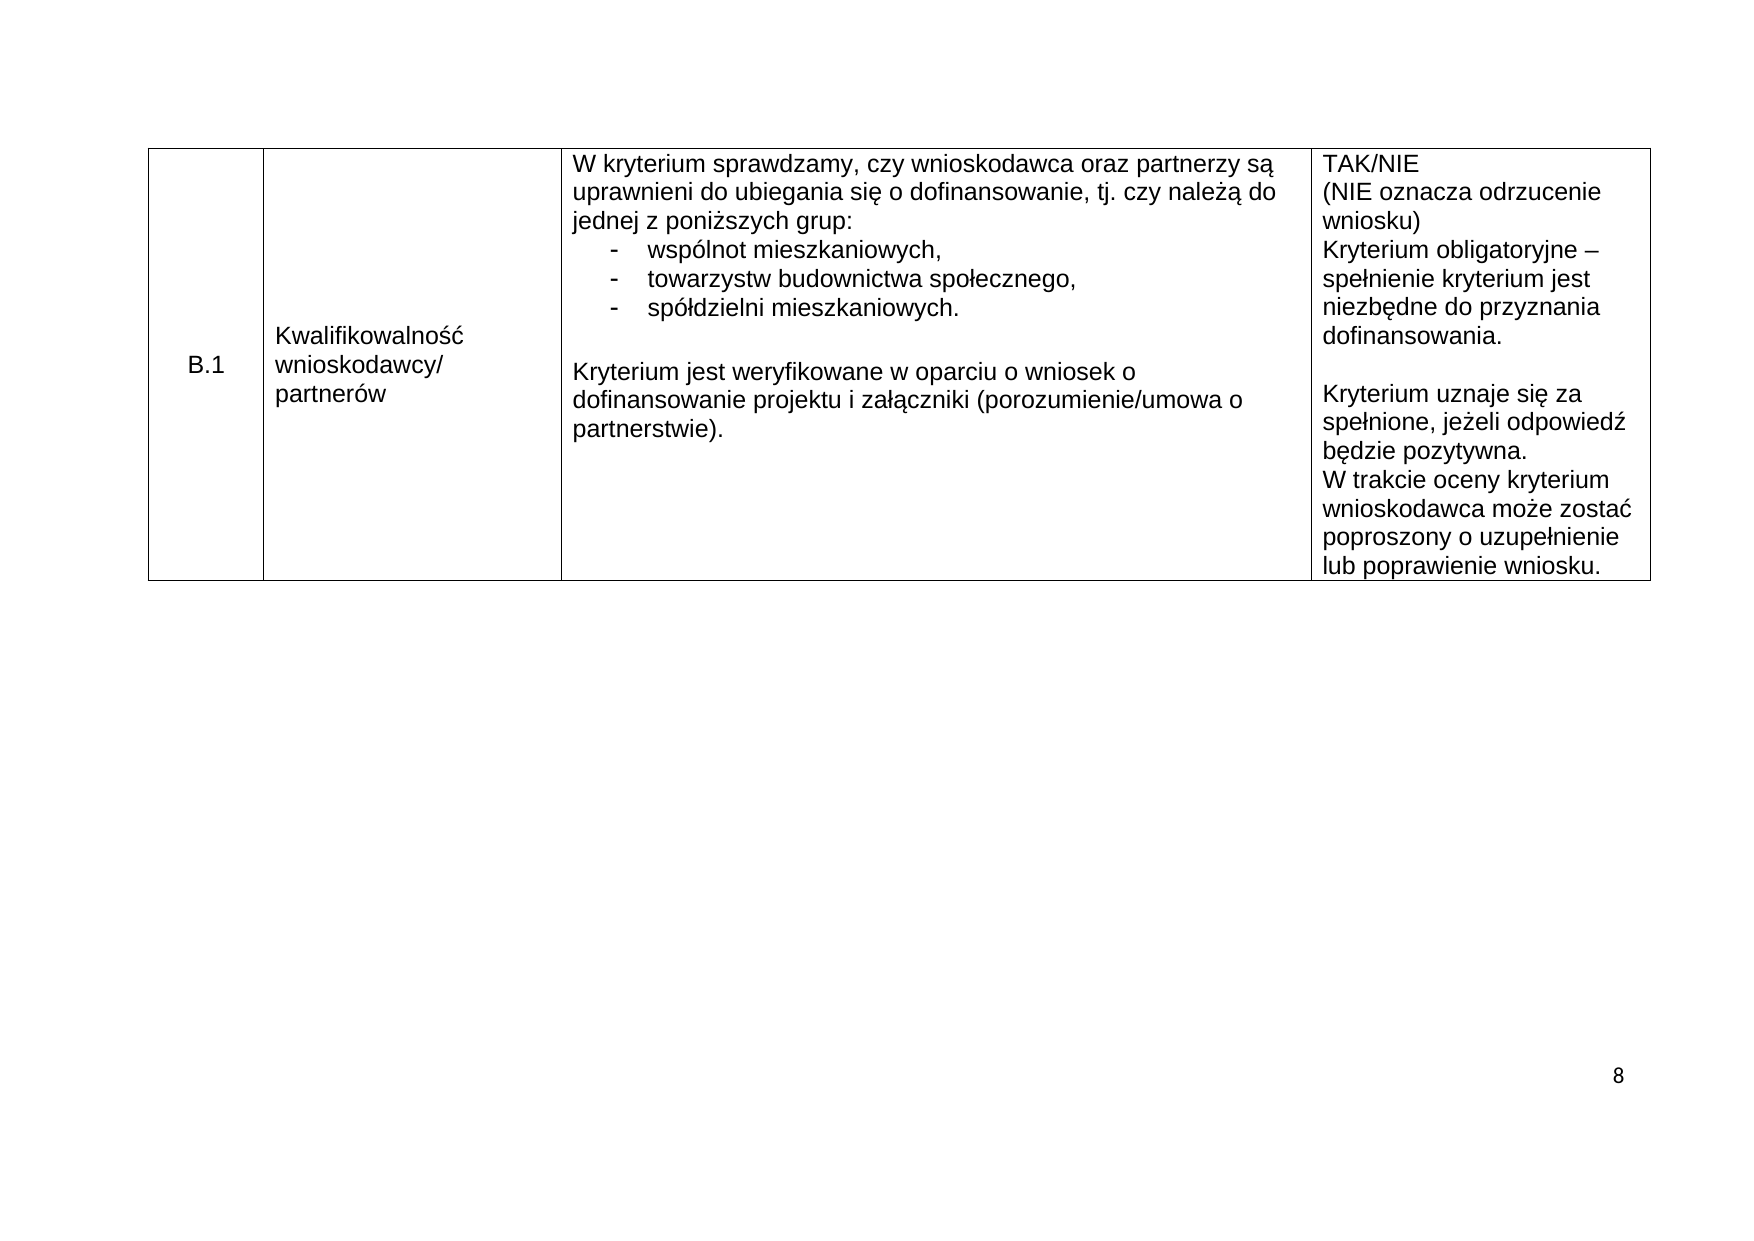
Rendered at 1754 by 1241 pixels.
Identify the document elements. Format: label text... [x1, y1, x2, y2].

table_cell W kryterium sprawdzamy, czy wnioskodawca oraz partnerzy są uprawnieni do ubiegania się o dofinansowanie, tj. czy należą do jednej z poniższych grup: wspólnot mieszkaniowych, towarzystw budownictwa społecznego, spółdzielni mieszkaniowych. Kryterium jest weryfikowane w oparciu o wniosek o dofinansowanie projektu i załączniki (porozumienie/umowa o partnerstwie). [562, 149, 1311, 580]
table_cell TAK/NIE (NIE oznacza odrzucenie wniosku) Kryterium obligatoryjne – spełnienie kryterium jest niezbędne do przyznania dofinansowania. Kryterium uznaje się za spełnione, jeżeli odpowiedź będzie pozytywna. W trakcie oceny kryterium wnioskodawca może zostać poproszony o uzupełnienie lub poprawienie wniosku. [1312, 149, 1650, 580]
table_cell B.1 [149, 149, 263, 580]
table_cell Kwalifikowalność wnioskodawcy/ partnerów [264, 149, 561, 580]
